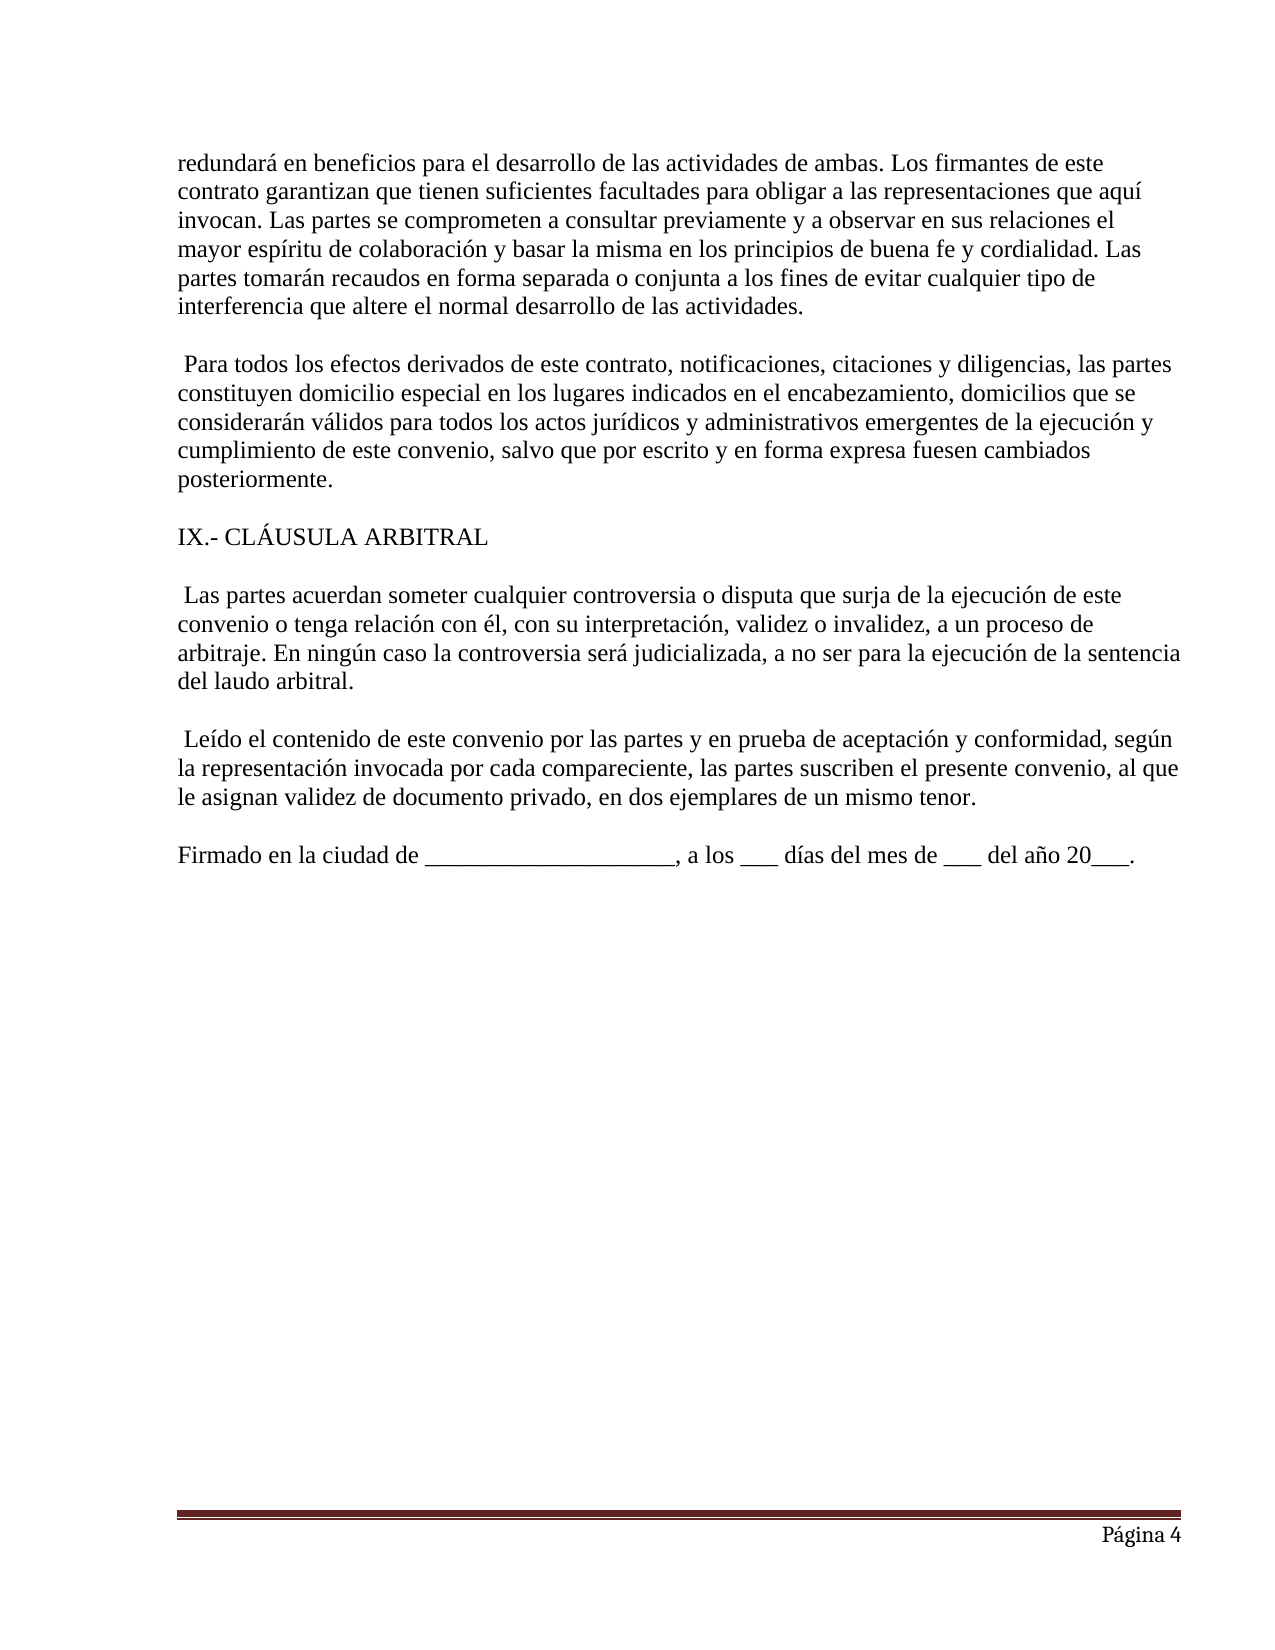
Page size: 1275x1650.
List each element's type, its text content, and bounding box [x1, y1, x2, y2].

text Firmado en la ciudad de ____________________, a los ___ días del mes de ___ del año 20___. [177, 840, 1181, 868]
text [177, 148, 1181, 320]
text Las partes acuerdan someter cualquier controversia o disputa que surja de la ejecución de este convenio o tenga relación con él, con su interpretación, validez o invalidez, a un proceso de arbitraje. En ningún caso la controversia será judicializada, a no ser para la ejecución de la sentencia del laudo arbitral. [177, 580, 1181, 695]
text Para todos los efectos derivados de este contrato, notificaciones, citaciones y diligencias, las partes constituyen domicilio especial en los lugares indicados en el encabezamiento, domicilios que se considerarán válidos para todos los actos jurídicos y administrativos emergentes de la ejecución y cumplimiento de este convenio, salvo que por escrito y en forma expresa fuesen cambiados posteriormente. [177, 349, 1181, 493]
text Leído el contenido de este convenio por las partes y en prueba de aceptación y conformidad, según la representación invocada por cada compareciente, las partes suscriben el presente convenio, al que le asignan validez de documento privado, en dos ejemplares de un mismo tenor. [177, 724, 1181, 811]
text IX.- CLÁUSULA ARBITRAL [177, 522, 1181, 551]
